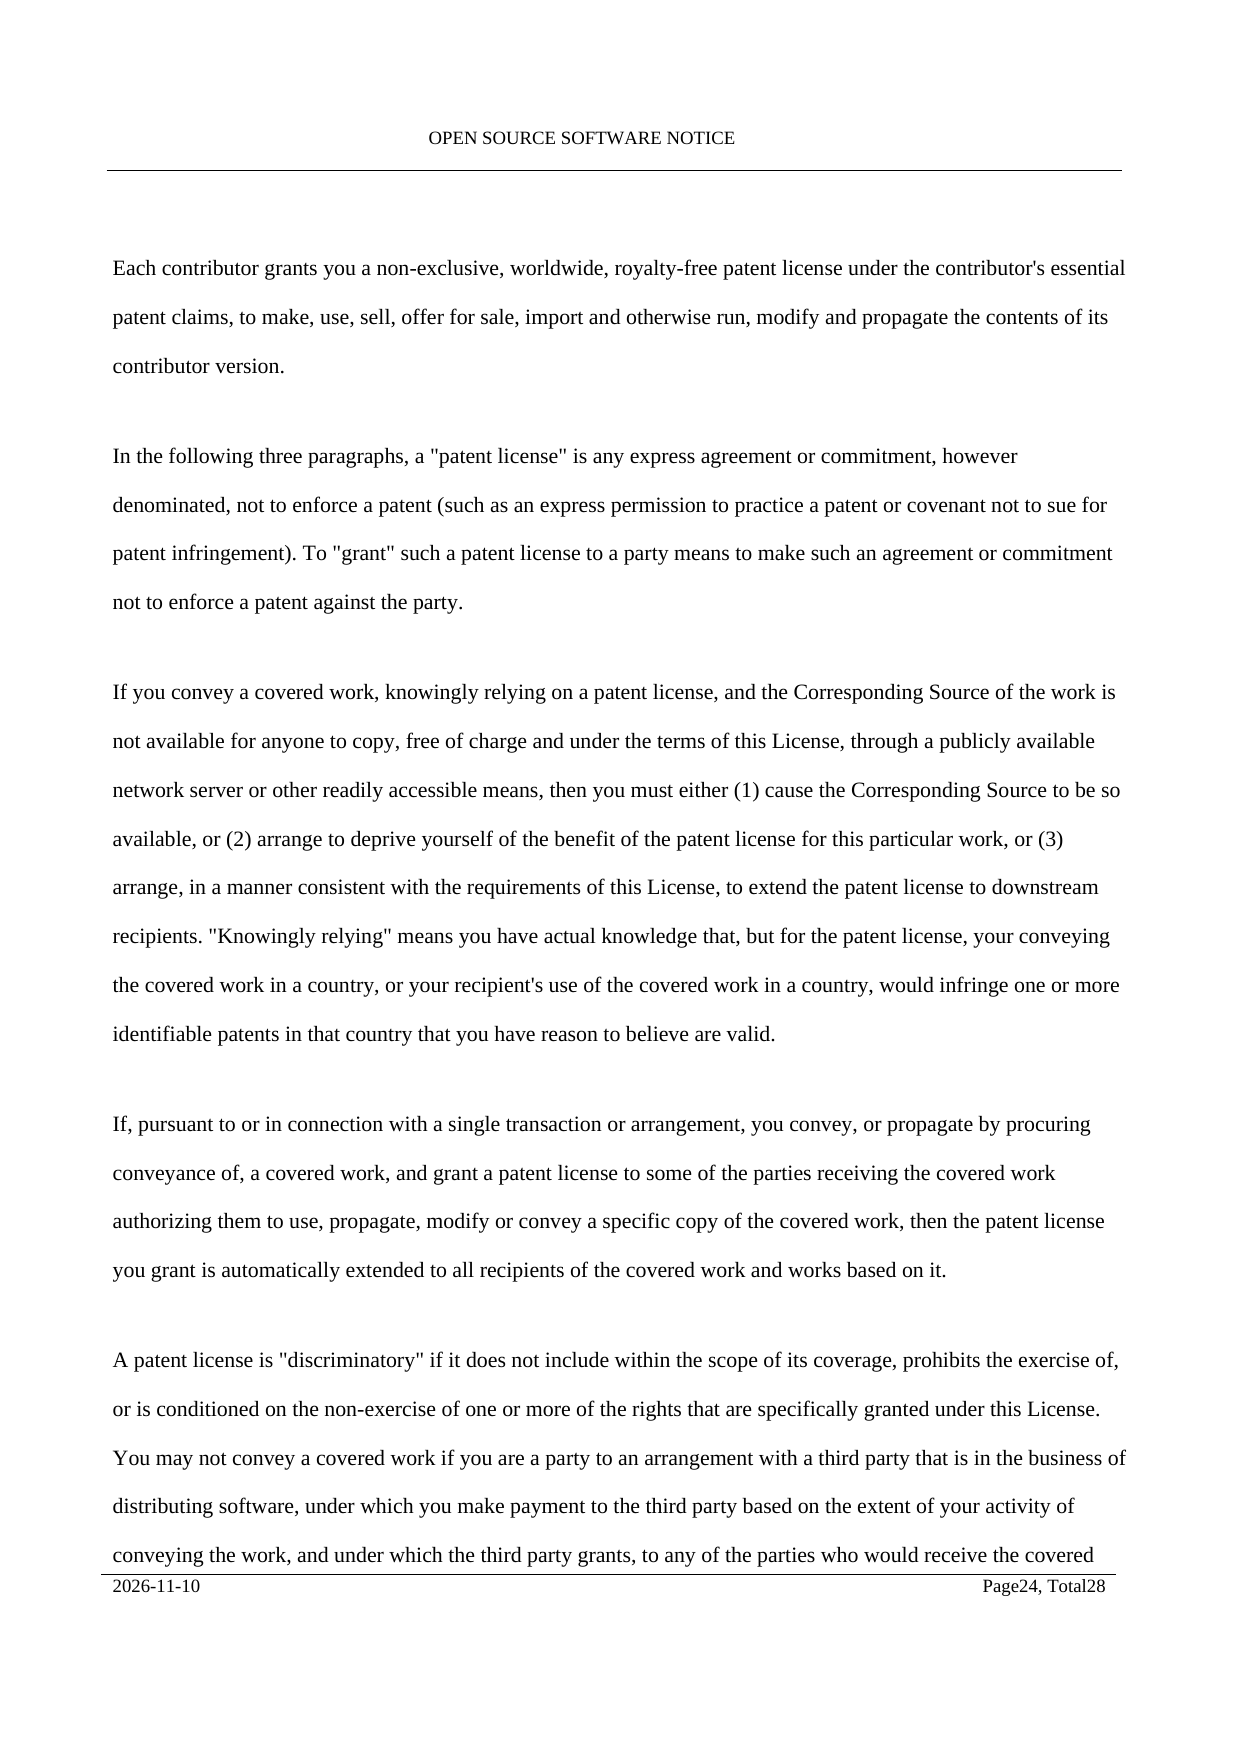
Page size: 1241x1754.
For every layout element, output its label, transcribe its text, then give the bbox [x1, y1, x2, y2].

text In the following three paragraphs, a "patent license" is any express agreement or commitment, however denominated, not to enforce a patent (such as an express permission to practice a patent or covenant not to sue for patent infringement). To "grant" such a patent license to a party means to make such an agreement or commitment not to enforce a patent against the party. [112, 439, 1128, 618]
text If, pursuant to or in connection with a single transaction or arrangement, you convey, or propagate by procuring conveyance of, a covered work, and grant a patent license to some of the parties receiving the covered work authorizing them to use, propagate, modify or convey a specific copy of the covered work, then the patent license you grant is automatically extended to all recipients of the covered work and works based on it. [112, 1107, 1128, 1286]
text Each contributor grants you a non-exclusive, worldwide, royalty-free patent license under the contributor's essential patent claims, to make, use, sell, offer for sale, import and otherwise run, modify and propagate the contents of its contributor version. [112, 251, 1128, 381]
text If you convey a covered work, knowingly relying on a patent license, and the Corresponding Source of the work is not available for anyone to copy, free of charge and under the terms of this License, through a publicly available network server or other readily accessible means, then you must either (1) cause the Corresponding Source to be so available, or (2) arrange to deprive yourself of the benefit of the patent license for this particular work, or (3) arrange, in a manner consistent with the requirements of this License, to extend the patent license to downstream recipients. "Knowingly relying" means you have actual knowledge that, but for the patent license, your conveying the covered work in a country, or your recipient's use of the covered work in a country, would infringe one or more identifiable patents in that country that you have reason to believe are valid. [112, 676, 1128, 1049]
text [112, 1343, 1128, 1571]
